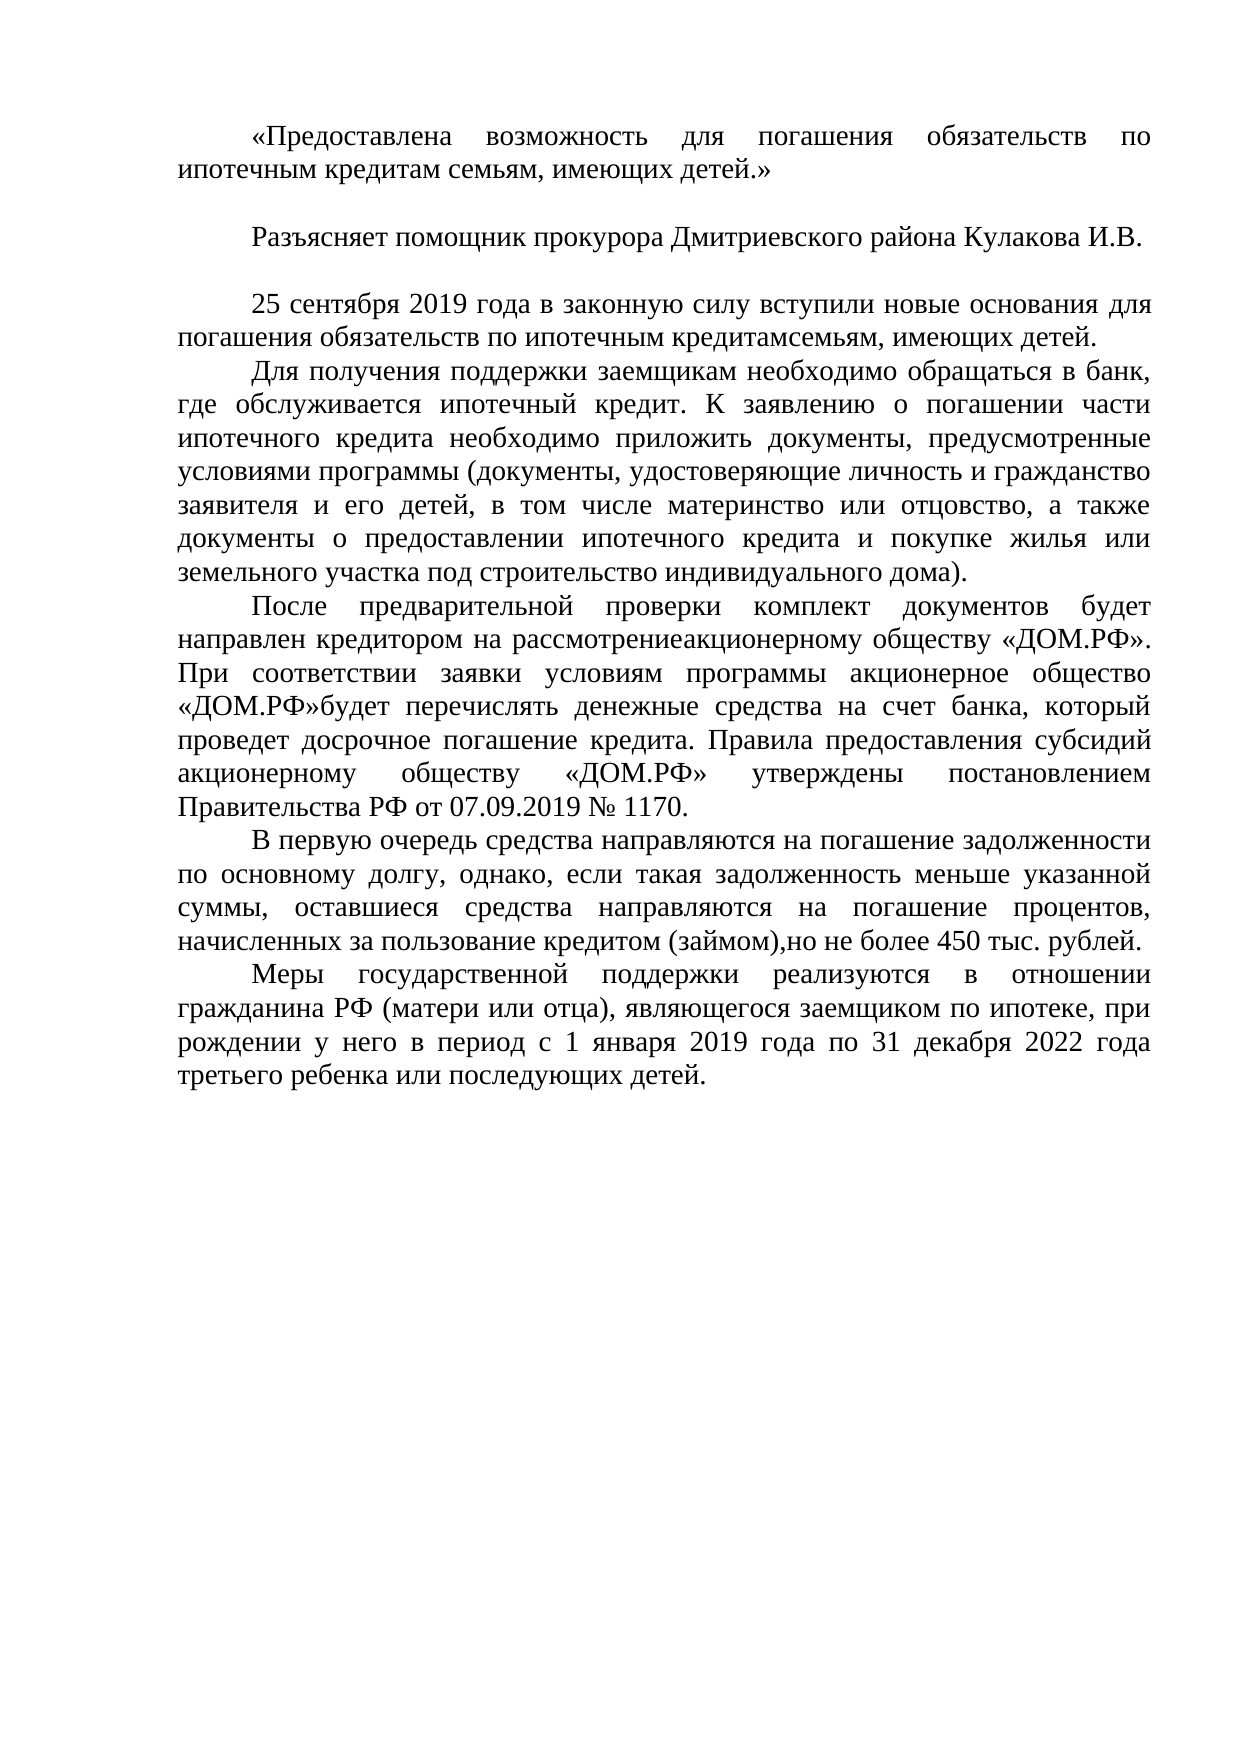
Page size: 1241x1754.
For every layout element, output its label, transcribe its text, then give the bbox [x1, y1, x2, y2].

text Разъясняет помощник прокурора Дмитриевского района Кулакова И.В. [177, 219, 1152, 252]
text Меры государственной поддержки реализуются в отношении гражданина РФ (матери или отца), являющегося заемщиком по ипотеке, при рождении у него в период с 1 января 2019 года по 31 декабря 2022 года третьего ребенка или последующих детей. [177, 957, 1152, 1091]
text После предварительной проверки комплект документов будет направлен кредитором на рассмотрениеакционерному обществу «ДОМ.РФ». При соответствии заявки условиям программы акционерное общество «ДОМ.РФ»будет перечислять денежные средства на счет банка, который проведет досрочное погашение кредита. Правила предоставления субсидий акционерному обществу «ДОМ.РФ» утверждены постановлением Правительства РФ от 07.09.2019 № 1170. [177, 588, 1152, 822]
text Для получения поддержки заемщикам необходимо обращаться в банк, где обслуживается ипотечный кредит. К заявлению о погашении части ипотечного кредита необходимо приложить документы, предусмотренные условиями программы (документы, удостоверяющие личность и гражданство заявителя и его детей, в том числе материнство или отцовство, а также документы о предоставлении ипотечного кредита и покупке жилья или земельного участка под строительство индивидуального дома). [177, 353, 1152, 588]
text В первую очередь средства направляются на погашение задолженности по основному долгу, однако, если такая задолженность меньше указанной суммы, оставшиеся средства направляются на погашение процентов, начисленных за пользование кредитом (займом),но не более 450 тыс. рублей. [177, 822, 1152, 957]
text 25 сентября 2019 года в законную силу вступили новые основания для погашения обязательств по ипотечным кредитамсемьям, имеющих детей. [177, 286, 1152, 353]
text «Предоставлена возможность для погашения обязательств по ипотечным кредитам семьям, имеющих детей.» [177, 118, 1152, 185]
